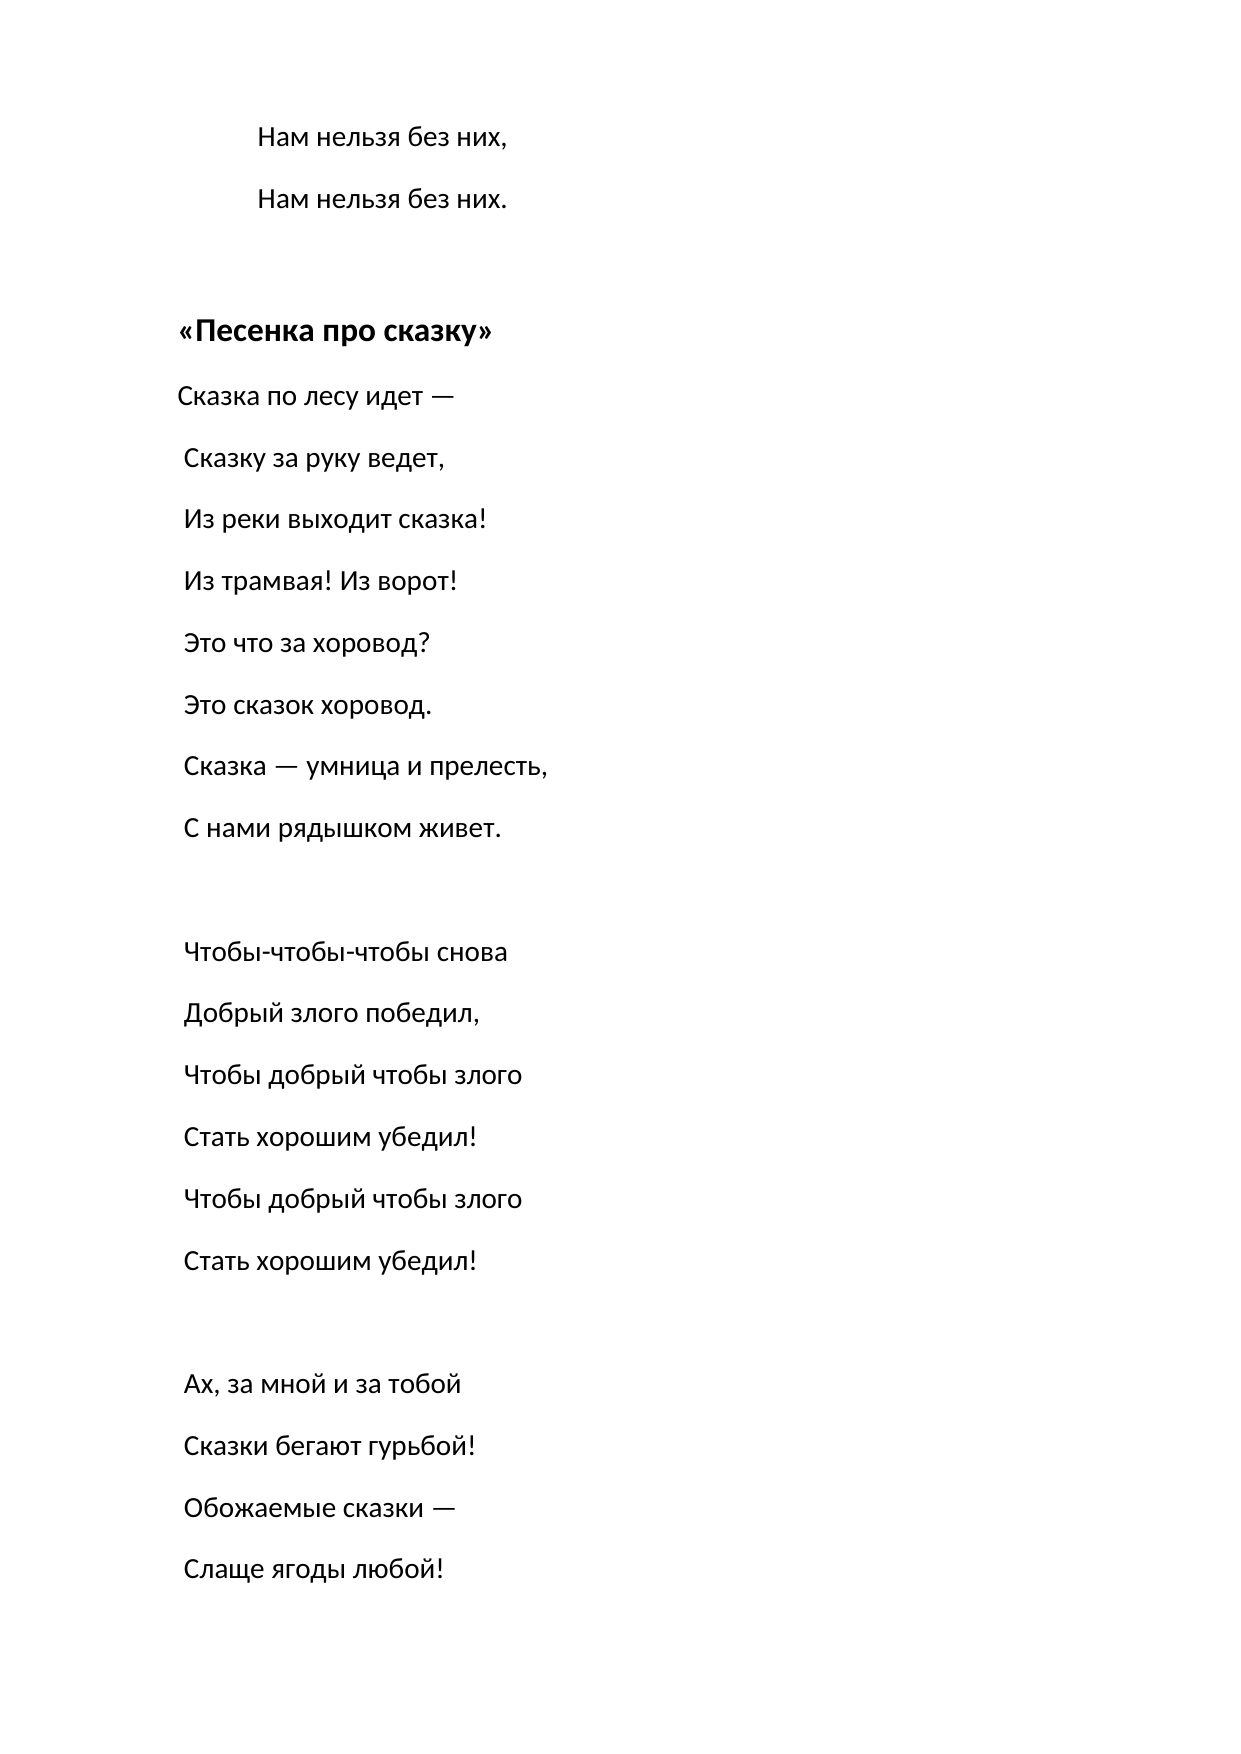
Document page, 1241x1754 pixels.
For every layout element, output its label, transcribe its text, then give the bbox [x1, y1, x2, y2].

text Обожаемые сказки — [177, 1489, 1152, 1524]
text Чтобы-чтобы-чтобы снова [177, 933, 1152, 968]
text Сказка по лесу идет — [177, 377, 1152, 412]
text Нам нельзя без них. [177, 180, 1152, 216]
text Сказки бегают гурьбой! [177, 1427, 1152, 1463]
text Это сказок хоровод. [177, 686, 1152, 721]
text Из реки выходит сказка! [177, 500, 1152, 536]
text С нами рядышком живет. [177, 809, 1152, 845]
text Сказку за руку ведет, [177, 439, 1152, 474]
text Это что за хоровод? [177, 624, 1152, 659]
text Чтобы добрый чтобы злого [177, 1180, 1152, 1216]
text Стать хорошим убедил! [177, 1242, 1152, 1277]
text Сказка — умница и прелесть, [177, 747, 1152, 783]
text Слаще ягоды любой! [177, 1551, 1152, 1586]
text Нам нельзя без них, [177, 118, 1152, 154]
text Стать хорошим убедил! [177, 1118, 1152, 1154]
text «Песенка про сказку» [177, 309, 1152, 350]
text Из трамвая! Из ворот! [177, 562, 1152, 598]
text Чтобы добрый чтобы злого [177, 1056, 1152, 1092]
text Ах, за мной и за тобой [177, 1365, 1152, 1401]
text Добрый злого победил, [177, 994, 1152, 1030]
